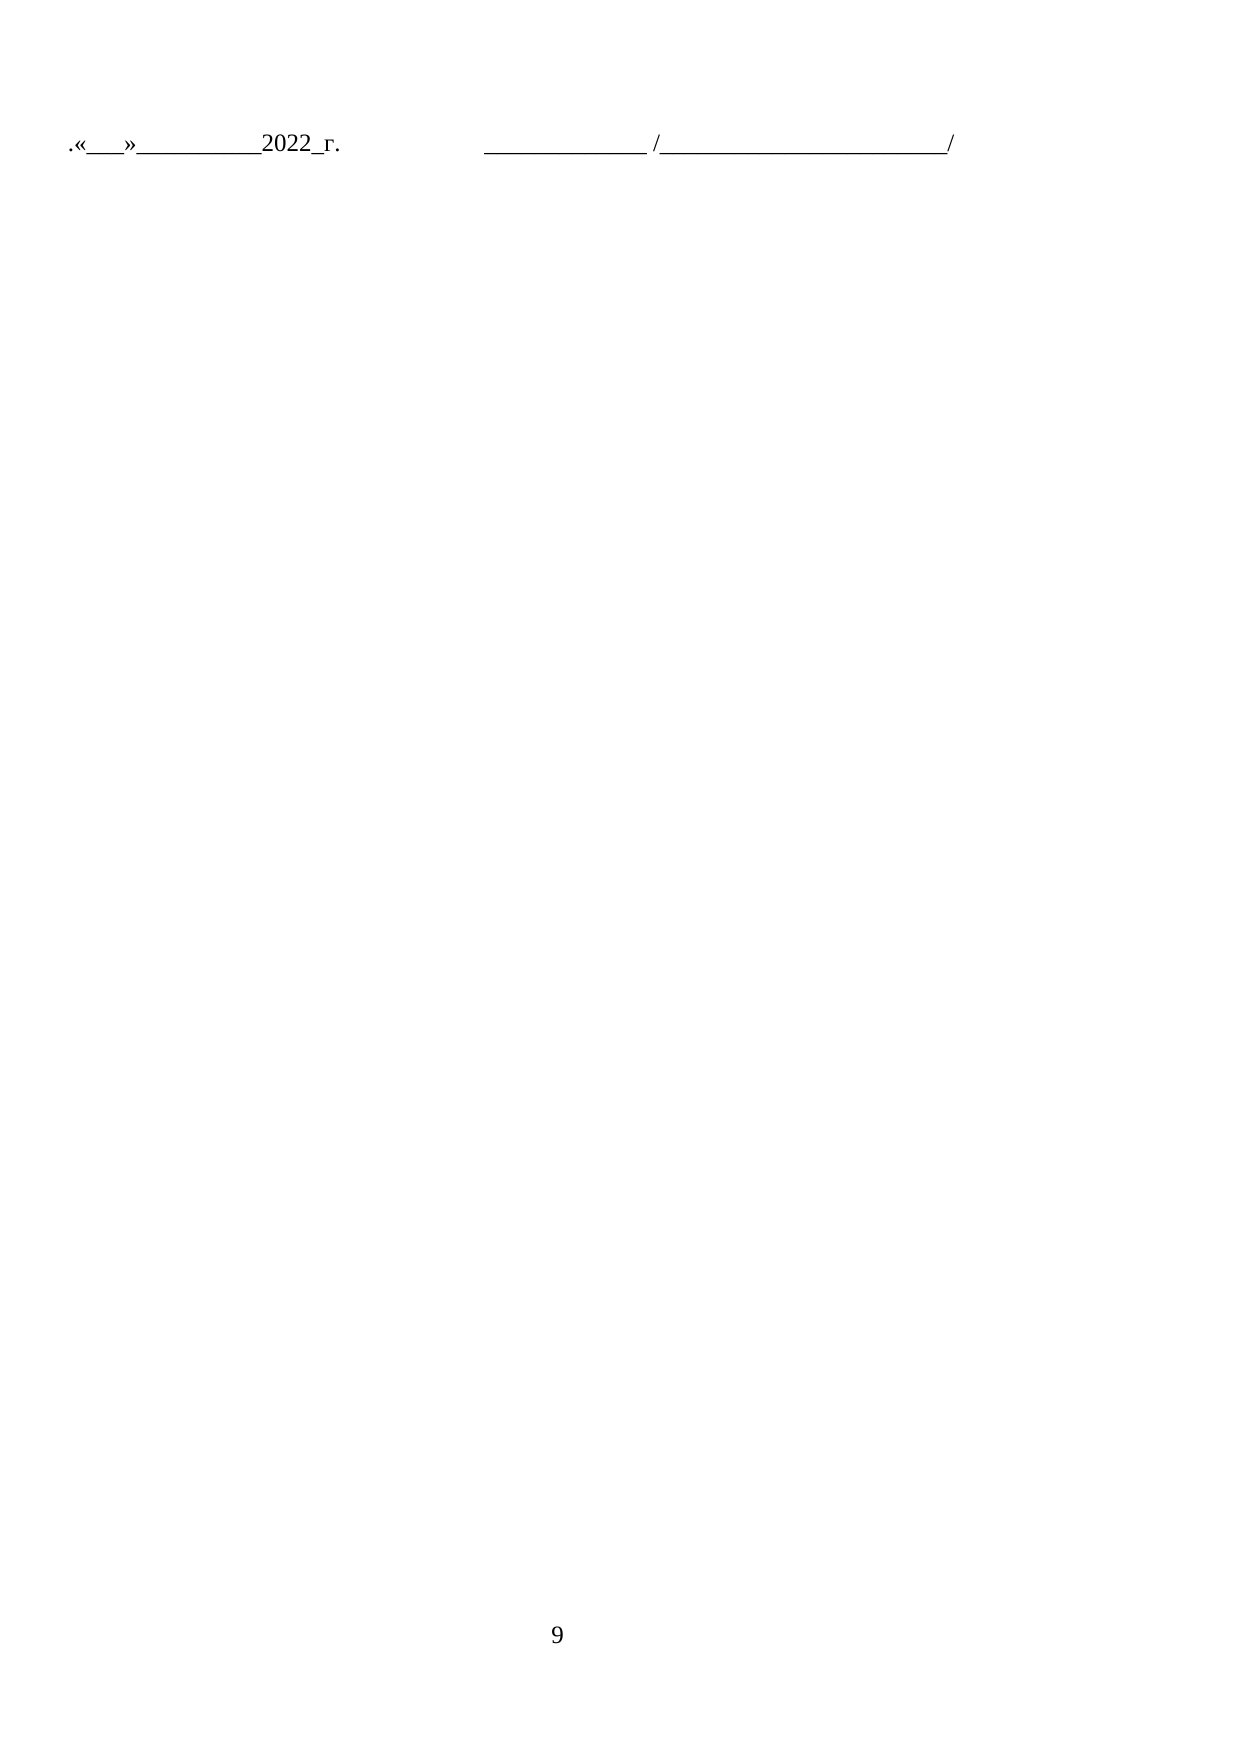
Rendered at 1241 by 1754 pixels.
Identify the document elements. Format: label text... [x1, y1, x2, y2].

text .«___»__________2022_г. _____________ /_______________________/ [68, 128, 1181, 157]
